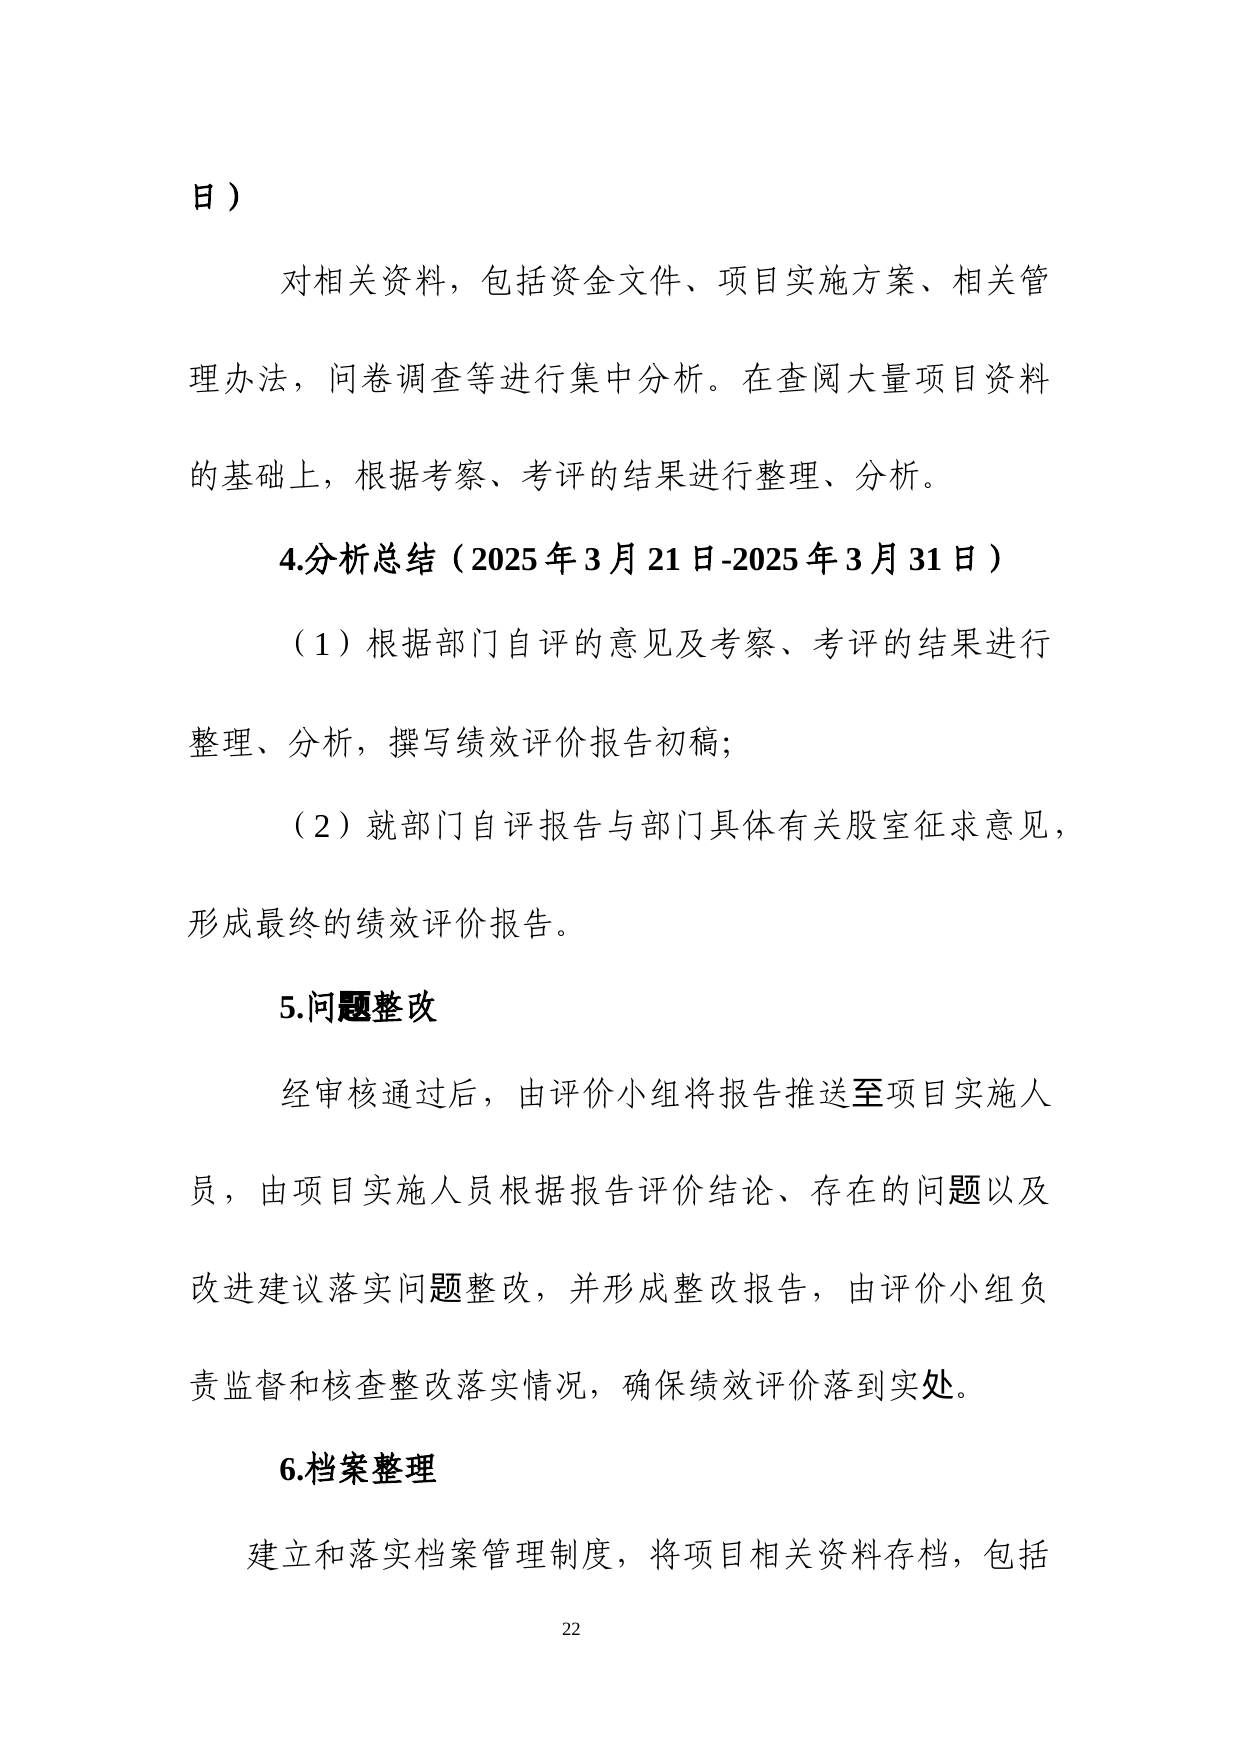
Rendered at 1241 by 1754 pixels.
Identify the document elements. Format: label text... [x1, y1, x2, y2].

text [187, 1520, 1053, 1585]
text （1）根据部门自评的意见及考察、考评的结果进行整理、分析，撰写绩效评价报告初稿； [187, 610, 1053, 773]
text （2）就部门自评报告与部门具体有关股室征求意见，形成最终的绩效评价报告。 [187, 792, 1053, 954]
text 经审核通过后，由评价小组将报告推送至项目实施人员，由项目实施人员根据报告评价结论、存在的问题以及改进建议落实问题整改，并形成整改报告，由评价小组负责监督和核查整改落实情况，确保绩效评价落到实处。 [187, 1058, 1053, 1416]
text 6.档案整理 [187, 1435, 1053, 1500]
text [187, 162, 1053, 227]
text 4.分析总结（2025年3月21日-2025年3月31日） [187, 525, 1053, 590]
text 5.问题整改 [187, 973, 1053, 1038]
text 对相关资料，包括资金文件、项目实施方案、相关管理办法，问卷调查等进行集中分析。在查阅大量项目资料的基础上，根据考察、考评的结果进行整理、分析。 [187, 246, 1053, 506]
